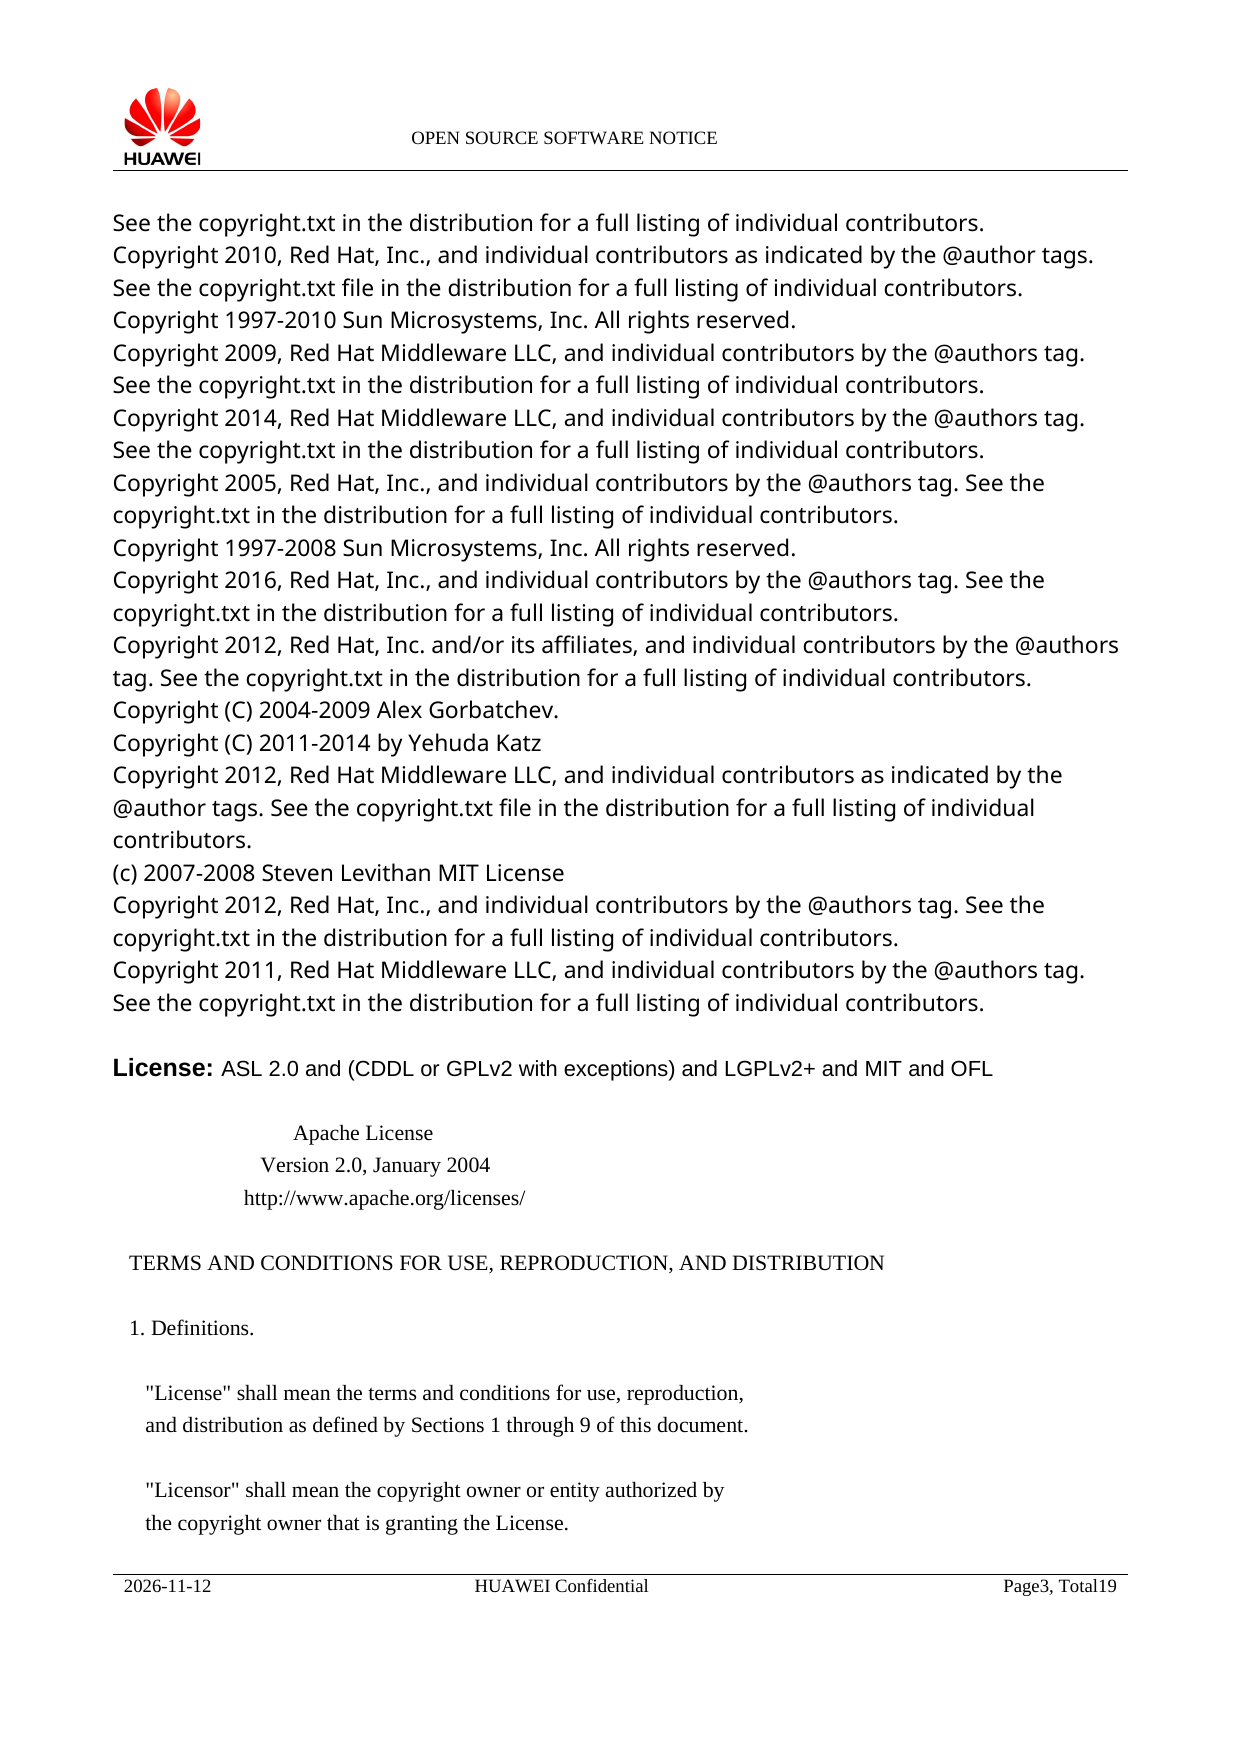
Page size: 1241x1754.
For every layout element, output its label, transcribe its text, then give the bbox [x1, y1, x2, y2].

picture [124, 88, 201, 165]
text License: ASL 2.0 and (CDDL or GPLv2 with exceptions) and LGPLv2+ and MIT and OFL [112, 1051, 1128, 1084]
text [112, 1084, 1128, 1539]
